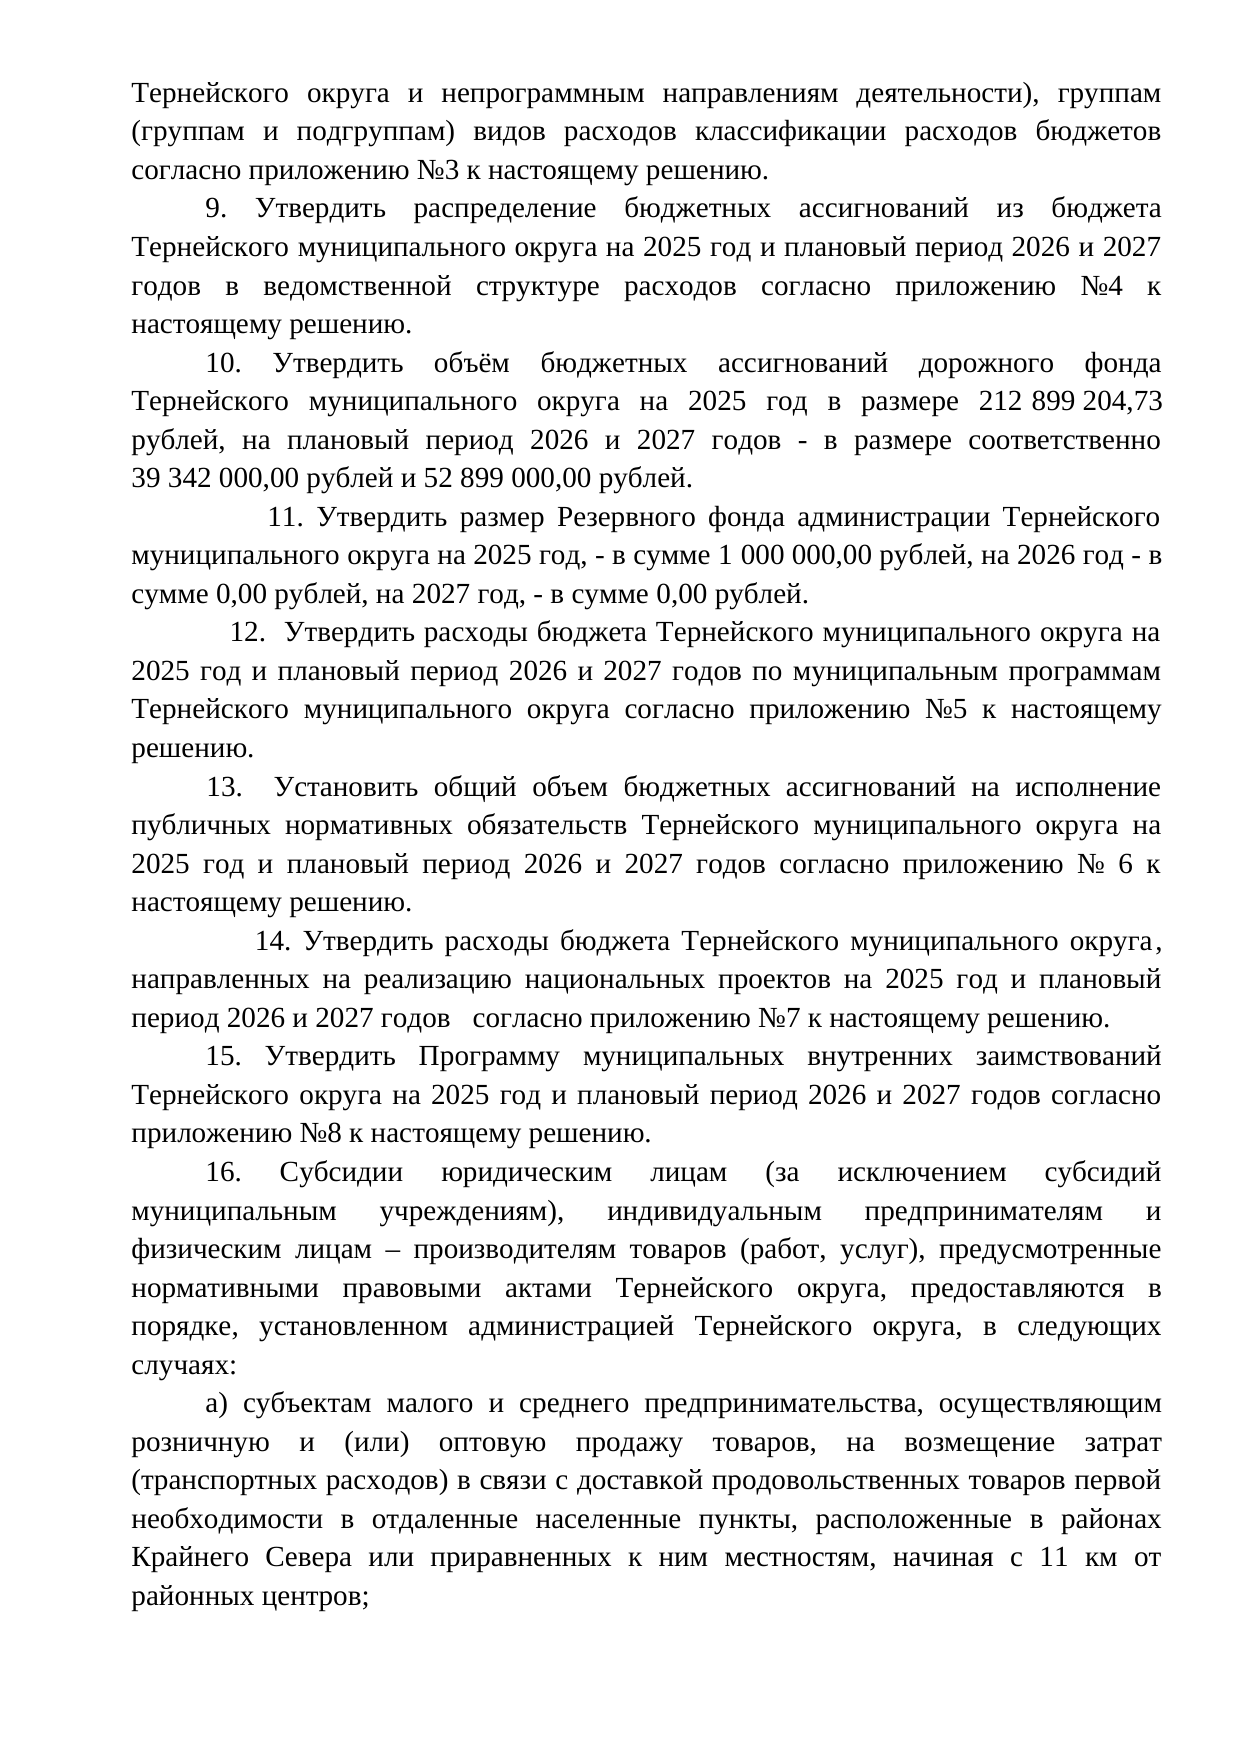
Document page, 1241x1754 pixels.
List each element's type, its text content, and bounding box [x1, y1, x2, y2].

text 16. Субсидии юридическим лицам (за исключением субсидий муниципальным учреждениям), индивидуальным предпринимателям и физическим лицам – производителям товаров (работ, услуг), предусмотренные нормативными правовыми актами Тернейского округа, предоставляются в порядке, установленном администрацией Тернейского округа, в следующих случаях: [131, 1154, 1162, 1380]
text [131, 75, 1162, 186]
text 10. Утвердить объём бюджетных ассигнований дорожного фонда Тернейского муниципального округа на 2025 год в размере 212 899 204,73 рублей, на плановый период 2026 и 2027 годов - в размере соответственно 39 342 000,00 рублей и 52 899 000,00 рублей. [131, 345, 1162, 494]
text а) субъектам малого и среднего предпринимательства, осуществляющим розничную и (или) оптовую продажу товаров, на возмещение затрат (транспортных расходов) в связи с доставкой продовольственных товаров первой необходимости в отдаленные населенные пункты, расположенные в районах Крайнего Севера или приравненных к ним местностям, начиная с 11 км от районных центров; [131, 1385, 1162, 1612]
text 14. Утвердить расходы бюджета Тернейского муниципального округа, направленных на реализацию национальных проектов на 2025 год и плановый период 2026 и 2027 годов согласно приложению №7 к настоящему решению. [131, 923, 1162, 1033]
text 9. Утвердить распределение бюджетных ассигнований из бюджета Тернейского муниципального округа на 2025 год и плановый период 2026 и 2027 годов в ведомственной структуре расходов согласно приложению №4 к настоящему решению. [131, 191, 1162, 340]
text 15. Утвердить Программу муниципальных внутренних заимствований Тернейского округа на 2025 год и плановый период 2026 и 2027 годов согласно приложению №8 к настоящему решению. [131, 1038, 1162, 1149]
text 13. Установить общий объем бюджетных ассигнований на исполнение публичных нормативных обязательств Тернейского муниципального округа на 2025 год и плановый период 2026 и 2027 годов согласно приложению № 6 к настоящему решению. [131, 769, 1162, 918]
text 11. Утвердить размер Резервного фонда администрации Тернейского муниципального округа на 2025 год, - в сумме 1 000 000,00 рублей, на 2026 год - в сумме 0,00 рублей, на 2027 год, - в сумме 0,00 рублей. [131, 499, 1162, 609]
text 12. Утвердить расходы бюджета Тернейского муниципального округа на 2025 год и плановый период 2026 и 2027 годов по муниципальным программам Тернейского муниципального округа согласно приложению №5 к настоящему решению. [131, 614, 1162, 764]
